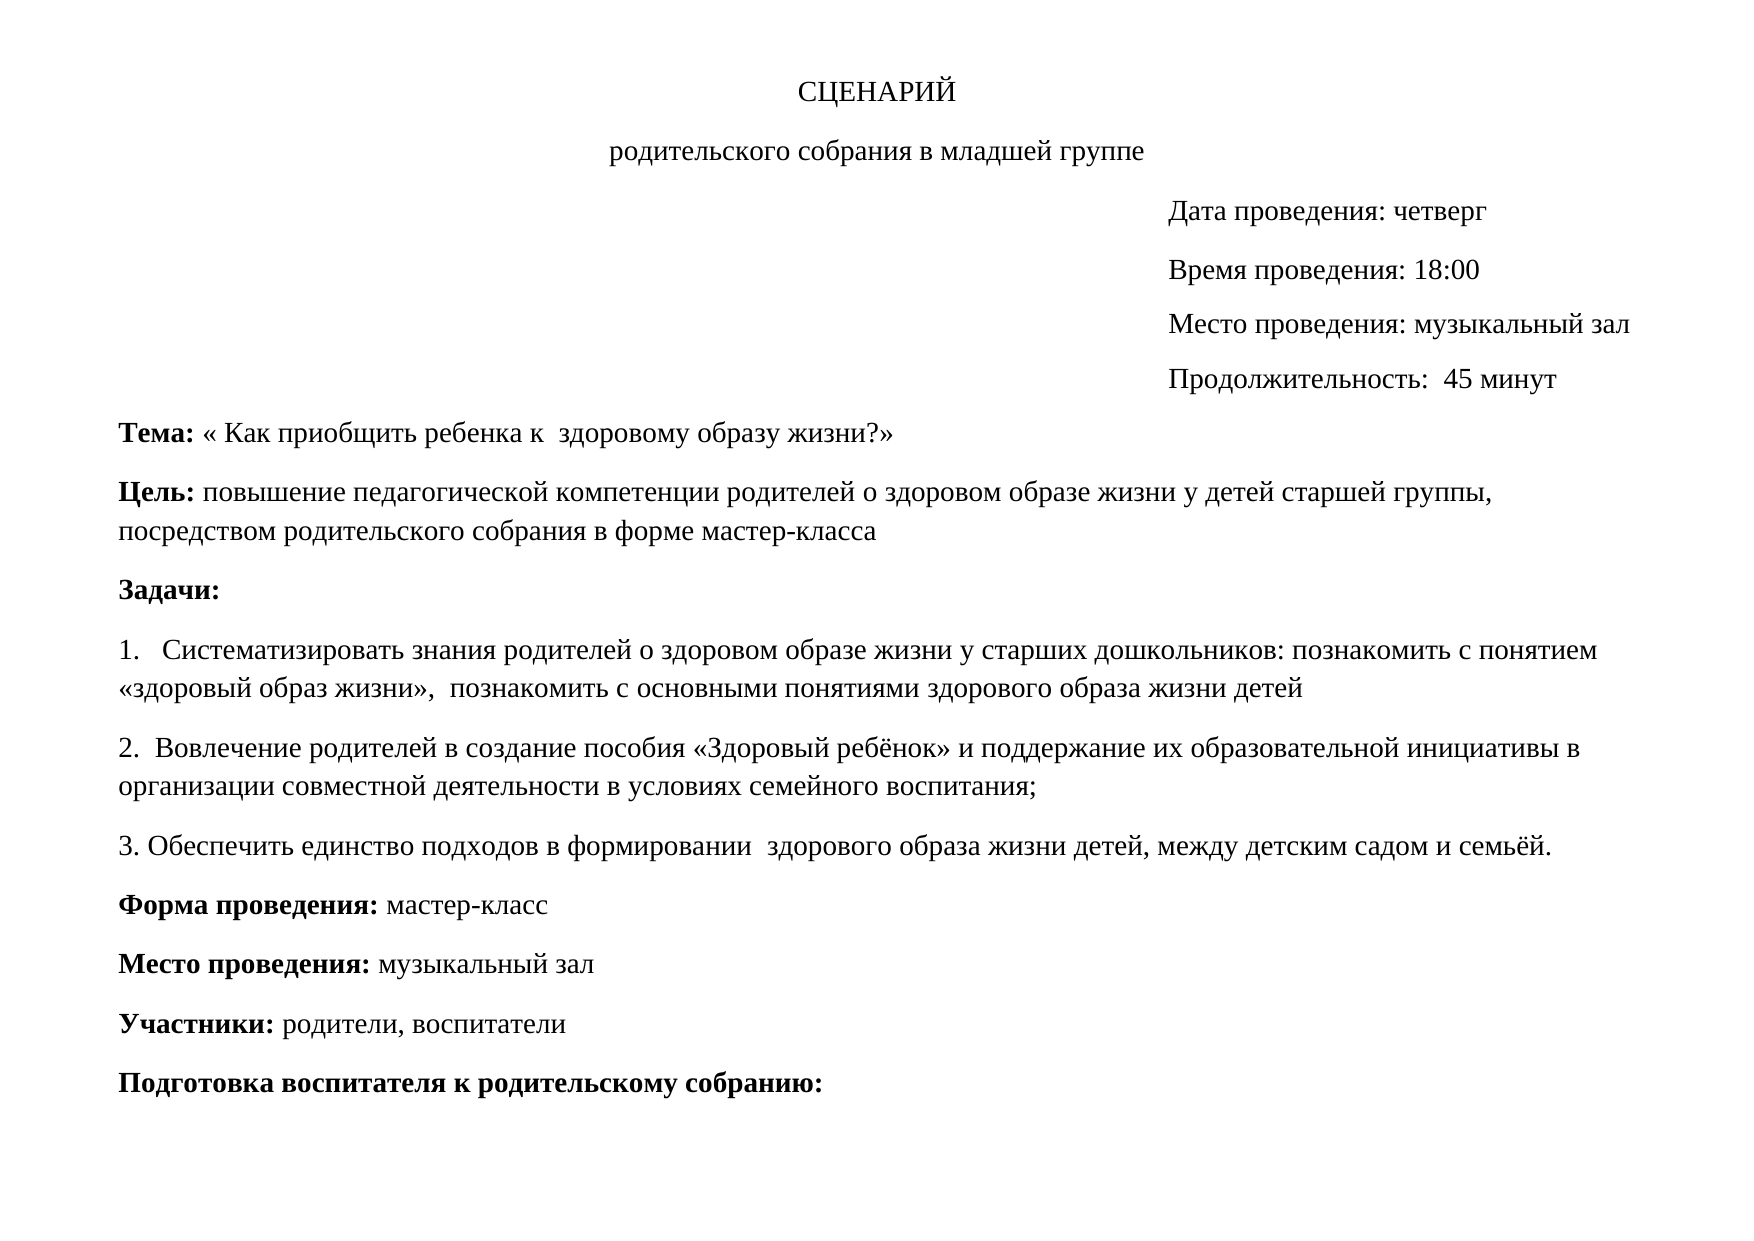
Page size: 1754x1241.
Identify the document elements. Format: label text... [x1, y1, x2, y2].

text Место проведения: музыкальный зал [118, 946, 1636, 980]
text Продолжительность: 45 минут [118, 361, 1636, 394]
list Вовлечение родителей в создание пособия «Здоровый ребёнок» и поддержание их образовательной инициативы в организации совместной деятельности в условиях семейного воспитания; [118, 730, 1636, 802]
text Место проведения: музыкальный зал [118, 306, 1636, 340]
text Форма проведения: мастер-класс [118, 887, 1636, 921]
text Задачи: [118, 572, 1636, 606]
text Участники: родители, воспитатели [118, 1006, 1636, 1039]
list Систематизировать знания родителей о здоровом образе жизни у старших дошкольников: познакомить с понятием «здоровый образ жизни», познакомить с основными понятиями здорового образа жизни детей [118, 632, 1636, 704]
text Тема: « Как приобщить ребенка к здоровому образу жизни?» [118, 415, 1636, 449]
text Дата проведения: четверг [118, 193, 1636, 226]
text Цель: повышение педагогической компетенции родителей о здоровом образе жизни у детей старшей группы, посредством родительского собрания в форме мастер-класса [118, 474, 1636, 547]
list Обеспечить единство подходов в формировании здорового образа жизни детей, между детским садом и семьёй. [118, 828, 1636, 861]
text Подготовка воспитателя к родительскому собранию: [118, 1065, 1636, 1099]
text Время проведения: 18:00 [118, 252, 1636, 286]
text СЦЕНАРИЙ [118, 74, 1636, 107]
text родительского собрания в младшей группе [118, 133, 1636, 167]
